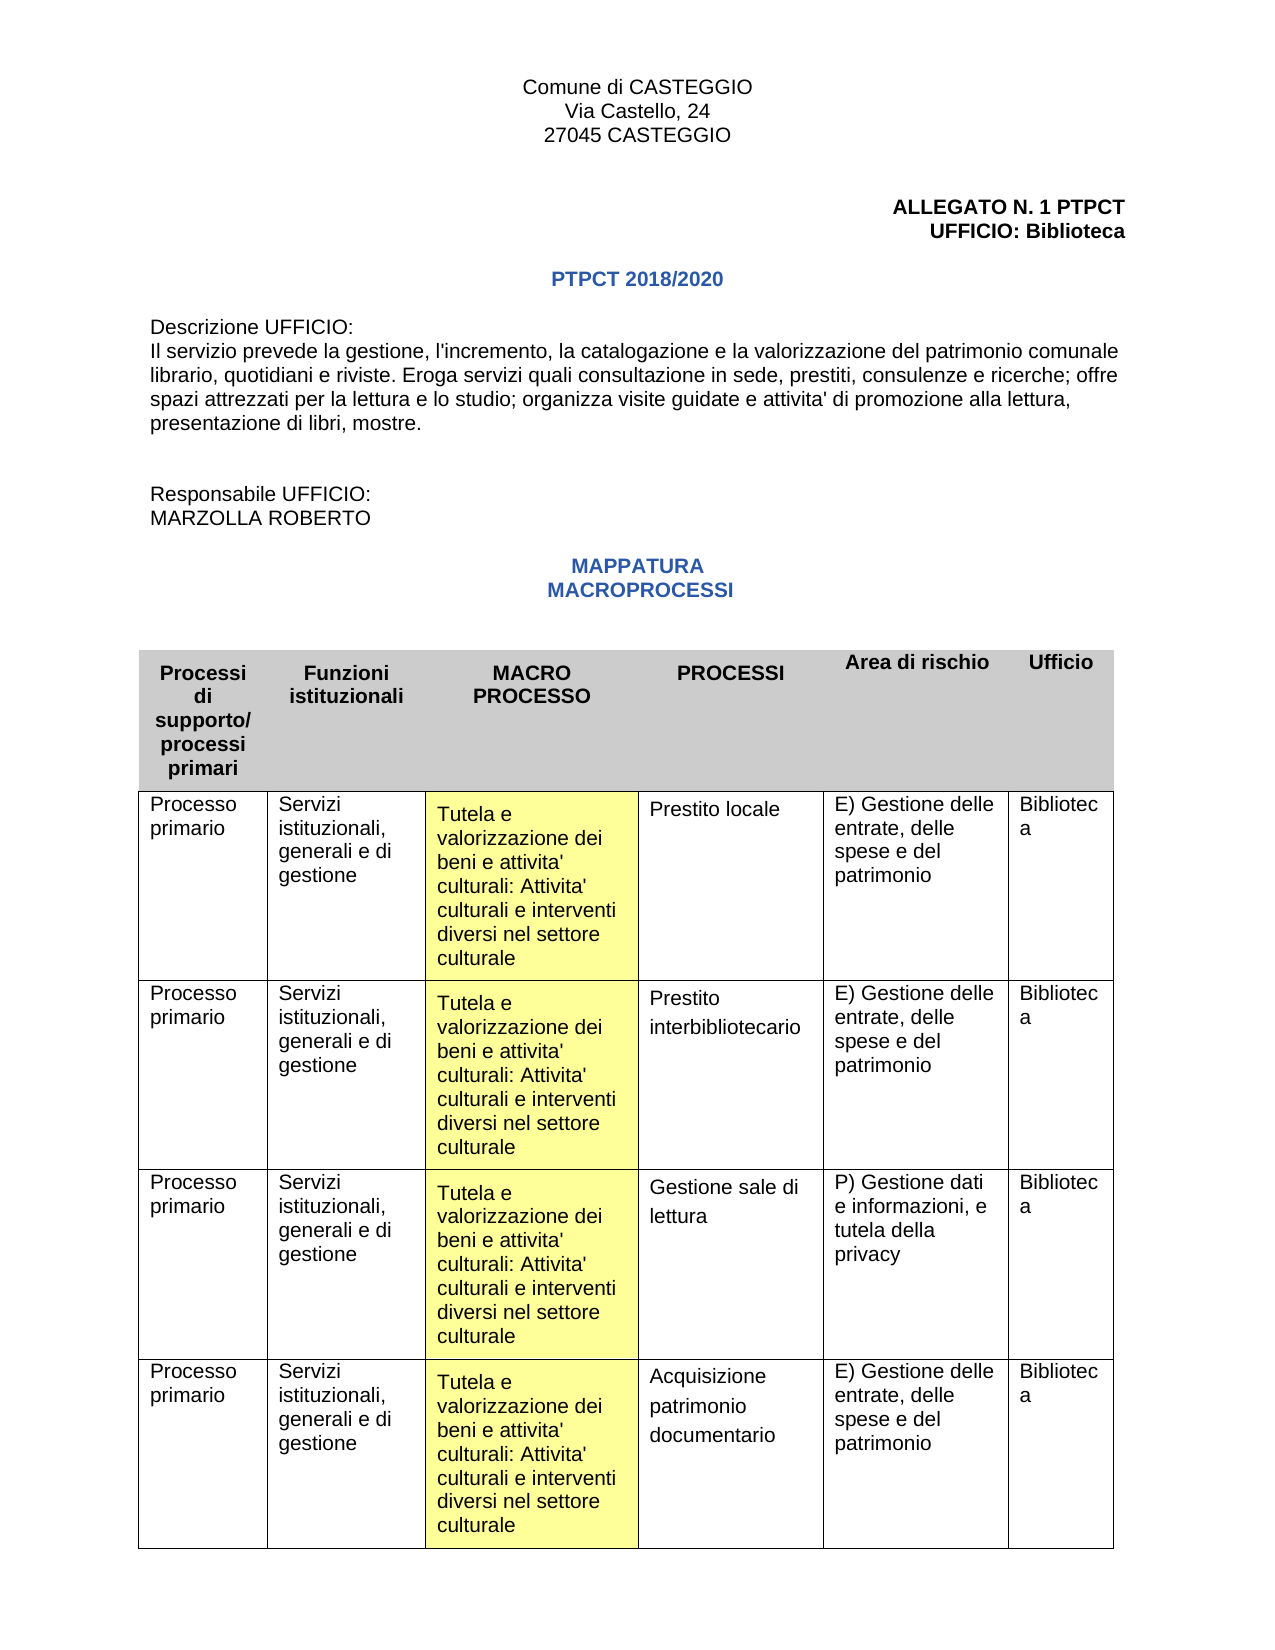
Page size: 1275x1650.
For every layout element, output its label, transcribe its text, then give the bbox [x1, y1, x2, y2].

table_cell Processo primario [139, 1360, 267, 1548]
table_cell Prestito interbibliotecario [639, 981, 823, 1169]
table_cell Gestione sale di lettura [639, 1170, 823, 1358]
table_cell Servizi istituzionali, generali e di gestione [268, 792, 425, 980]
table_cell Biblioteca [1009, 1360, 1113, 1548]
table_header Processi di supporto/processi primari [139, 650, 267, 791]
text Il servizio prevede la gestione, l'incremento, la catalogazione e la valorizzazione del patrimonio comunale librario, quotidiani e riviste. Eroga servizi quali consultazione in sede, prestiti, consulenze e ricerche; offre spazi attrezzati per la lettura e lo studio; organizza visite guidate e attivita' di promozione alla lettura, presentazione di libri, mostre. [150, 338, 1125, 434]
table_cell Tutela e valorizzazione dei beni e attivita' culturali: Attivita' culturali e interventi diversi nel settore culturale [426, 1170, 638, 1358]
table_cell Processo primario [139, 981, 267, 1169]
table_header Funzioni istituzionali [267, 650, 426, 791]
table_cell Acquisizione patrimonio documentario [639, 1360, 823, 1548]
table_cell Processo primario [139, 1170, 267, 1358]
text 27045 CASTEGGIO [150, 123, 1125, 147]
table_cell Servizi istituzionali, generali e di gestione [268, 1170, 425, 1358]
table_cell Biblioteca [1009, 981, 1113, 1169]
table_cell Tutela e valorizzazione dei beni e attivita' culturali: Attivita' culturali e interventi diversi nel settore culturale [426, 981, 638, 1169]
text MACROPROCESSI [150, 578, 1125, 602]
text PTPCT 2018/2020 [150, 267, 1125, 291]
table_header Ufficio [1008, 650, 1114, 791]
table_cell Biblioteca [1009, 1170, 1113, 1358]
table_cell Servizi istituzionali, generali e di gestione [268, 981, 425, 1169]
text Via Castello, 24 [150, 99, 1125, 123]
table_cell Biblioteca [1009, 792, 1113, 980]
text UFFICIO: Biblioteca [150, 219, 1125, 243]
table_cell Tutela e valorizzazione dei beni e attivita' culturali: Attivita' culturali e interventi diversi nel settore culturale [426, 792, 638, 980]
table_cell E) Gestione delle entrate, delle spese e del patrimonio [824, 981, 1008, 1169]
table_cell Processo primario [139, 792, 267, 980]
table_cell P) Gestione dati e informazioni, e tutela della privacy [824, 1170, 1008, 1358]
text Descrizione UFFICIO: [150, 314, 1125, 338]
table_header Area di rischio [823, 650, 1008, 791]
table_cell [426, 1360, 638, 1548]
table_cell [268, 1360, 425, 1548]
table_cell Prestito locale [639, 792, 823, 980]
text Comune di CASTEGGIO [150, 75, 1125, 99]
text MAPPATURA [150, 554, 1125, 578]
table_cell E) Gestione delle entrate, delle spese e del patrimonio [824, 1360, 1008, 1548]
table_header MACRO PROCESSO [426, 650, 638, 791]
table_header PROCESSI [638, 650, 823, 791]
text Responsabile UFFICIO: [150, 482, 1125, 506]
table_cell E) Gestione delle entrate, delle spese e del patrimonio [824, 792, 1008, 980]
text ALLEGATO N. 1 PTPCT [150, 195, 1125, 219]
text MARZOLLA ROBERTO [150, 506, 1125, 530]
